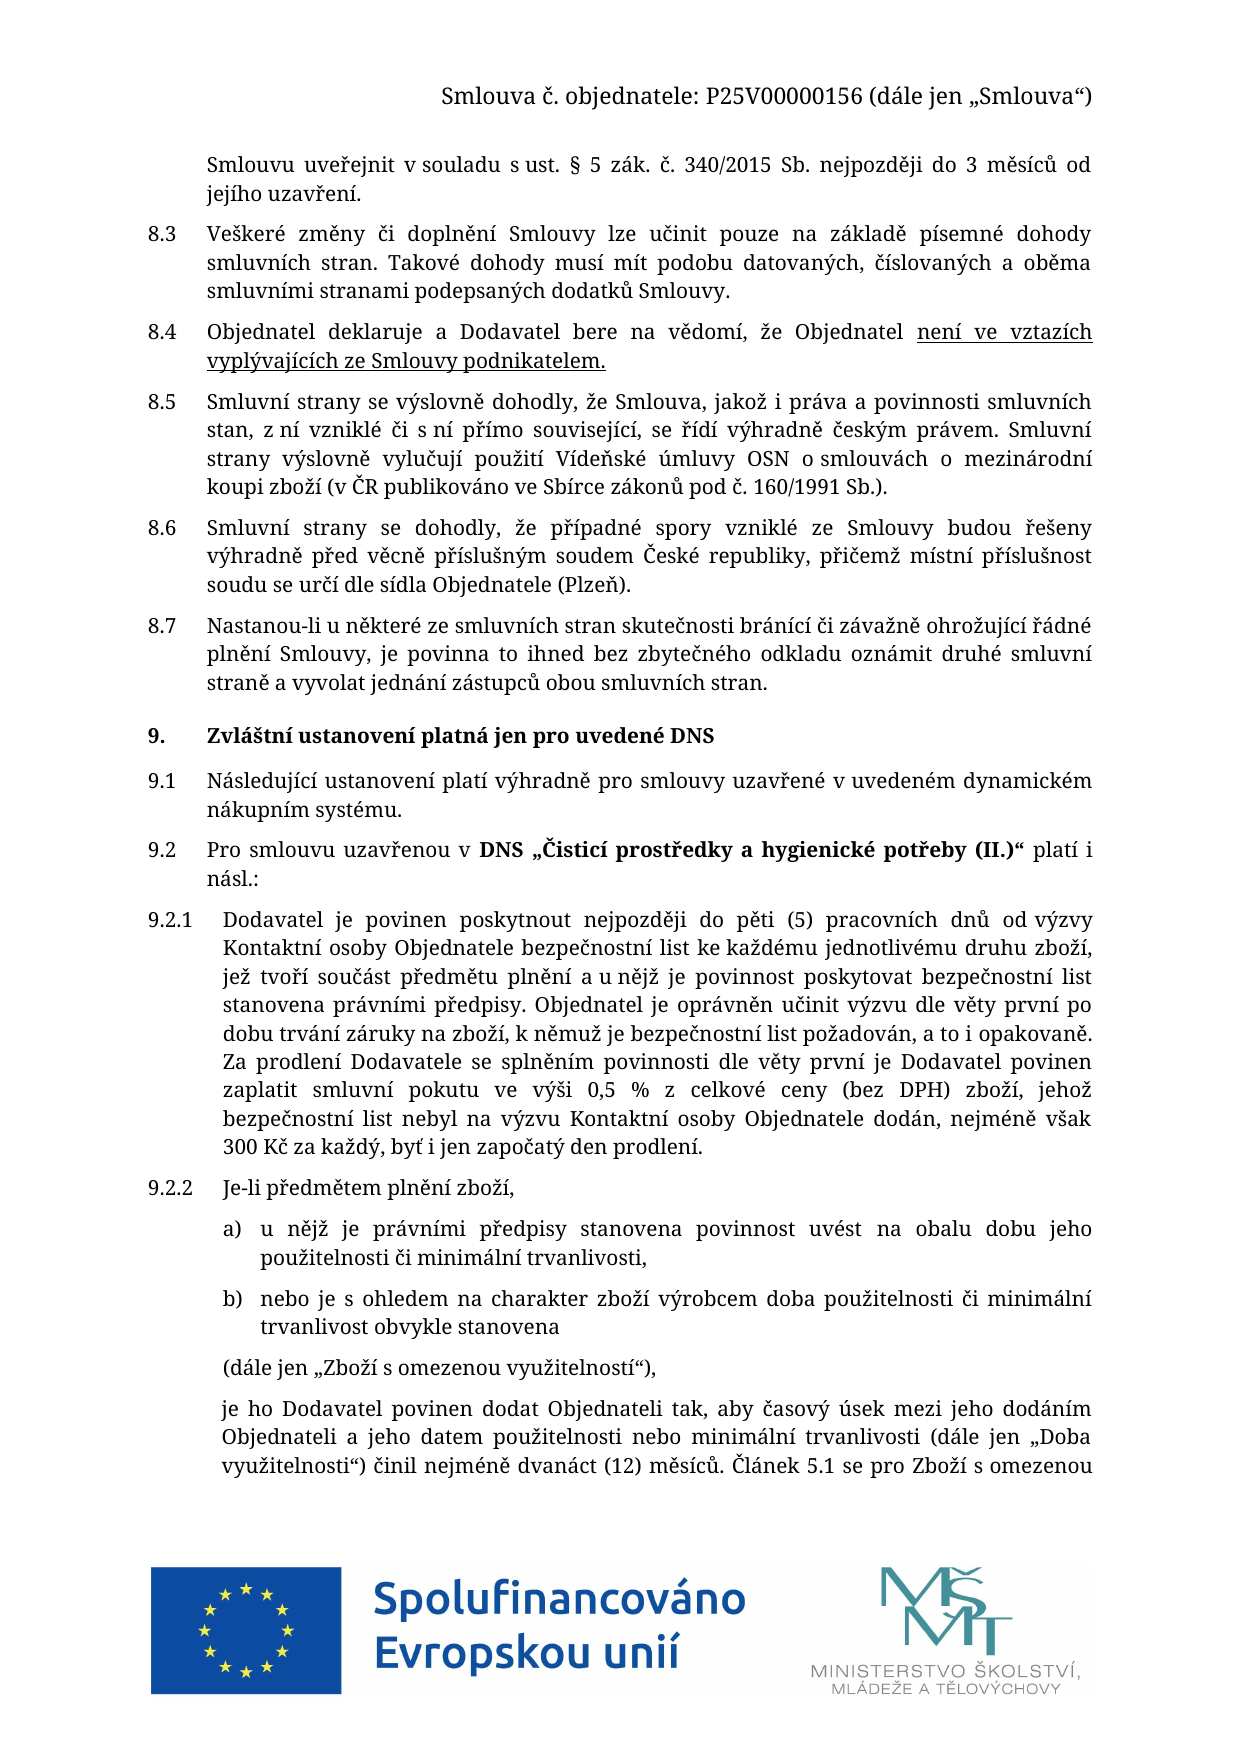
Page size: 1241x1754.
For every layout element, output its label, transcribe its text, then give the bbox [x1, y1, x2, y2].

text (dále jen „Zboží s omezenou využitelností“), [223, 1353, 1093, 1382]
list Veškeré změny či doplnění Smlouvy lze učinit pouze na základě písemné dohody smluvních stran. Takové dohody musí mít podobu datovaných, číslovaných a oběma smluvními stranami podepsaných dodatků Smlouvy. [148, 219, 1093, 305]
list Zvláštní ustanovení platná jen pro uvedené DNS [148, 721, 1093, 749]
list Nastanou-li u některé ze smluvních stran skutečnosti bránící či závažně ohrožující řádné plnění Smlouvy, je povinna to ihned bez zbytečného odkladu oznámit druhé smluvní straně a vyvolat jednání zástupců obou smluvních stran. [148, 611, 1093, 696]
list Objednatel deklaruje a Dodavatel bere na vědomí, že Objednatel není ve vztazích vyplývajících ze Smlouvy podnikatelem. [148, 317, 1093, 374]
list nebo je s ohledem na charakter zboží výrobcem doba použitelnosti či minimální trvanlivost obvykle stanovena [223, 1284, 1093, 1341]
list Následující ustanovení platí výhradně pro smlouvy uzavřené v uvedeném dynamickém nákupním systému. [148, 766, 1093, 823]
list Dodavatel je povinen poskytnout nejpozději do pěti (5) pracovních dnů od výzvy Kontaktní osoby Objednatele bezpečnostní list ke každému jednotlivému druhu zboží, jež tvoří součást předmětu plnění a u nějž je povinnost poskytovat bezpečnostní list stanovena právními předpisy. Objednatel je oprávněn učinit výzvu dle věty první po dobu trvání záruky na zboží, k němuž je bezpečnostní list požadován, a to i opakovaně. Za prodlení Dodavatele se splněním povinnosti dle věty první je Dodavatel povinen zaplatit smluvní pokutu ve výši 0,5 % z celkové ceny (bez DPH) zboží, jehož bezpečnostní list nebyl na výzvu Kontaktní osoby Objednatele dodán, nejméně však 300 Kč za každý, byť i jen započatý den prodlení. [148, 905, 1093, 1161]
picture [147, 1563, 1093, 1698]
list Smluvní strany se dohodly, že případné spory vzniklé ze Smlouvy budou řešeny výhradně před věcně příslušným soudem České republiky, přičemž místní příslušnost soudu se určí dle sídla Objednatele (Plzeň). [148, 513, 1093, 598]
list Pro smlouvu uzavřenou v DNS „Čisticí prostředky a hygienické potřeby (II.)“ platí i násl.: [148, 836, 1093, 892]
list Smluvní strany se výslovně dohodly, že Smlouva, jakož i práva a povinnosti smluvních stan, z ní vzniklé či s ní přímo související, se řídí výhradně českým právem. Smluvní strany výslovně vylučují použití Vídeňské úmluvy OSN o smlouvách o mezinárodní koupi zboží (v ČR publikováno ve Sbírce zákonů pod č. 160/1991 Sb.). [148, 387, 1093, 501]
list u nějž je právními předpisy stanovena povinnost uvést na obalu dobu jeho použitelnosti či minimální trvanlivosti, [223, 1214, 1093, 1271]
list Je-li předmětem plnění zboží, [148, 1173, 1093, 1202]
